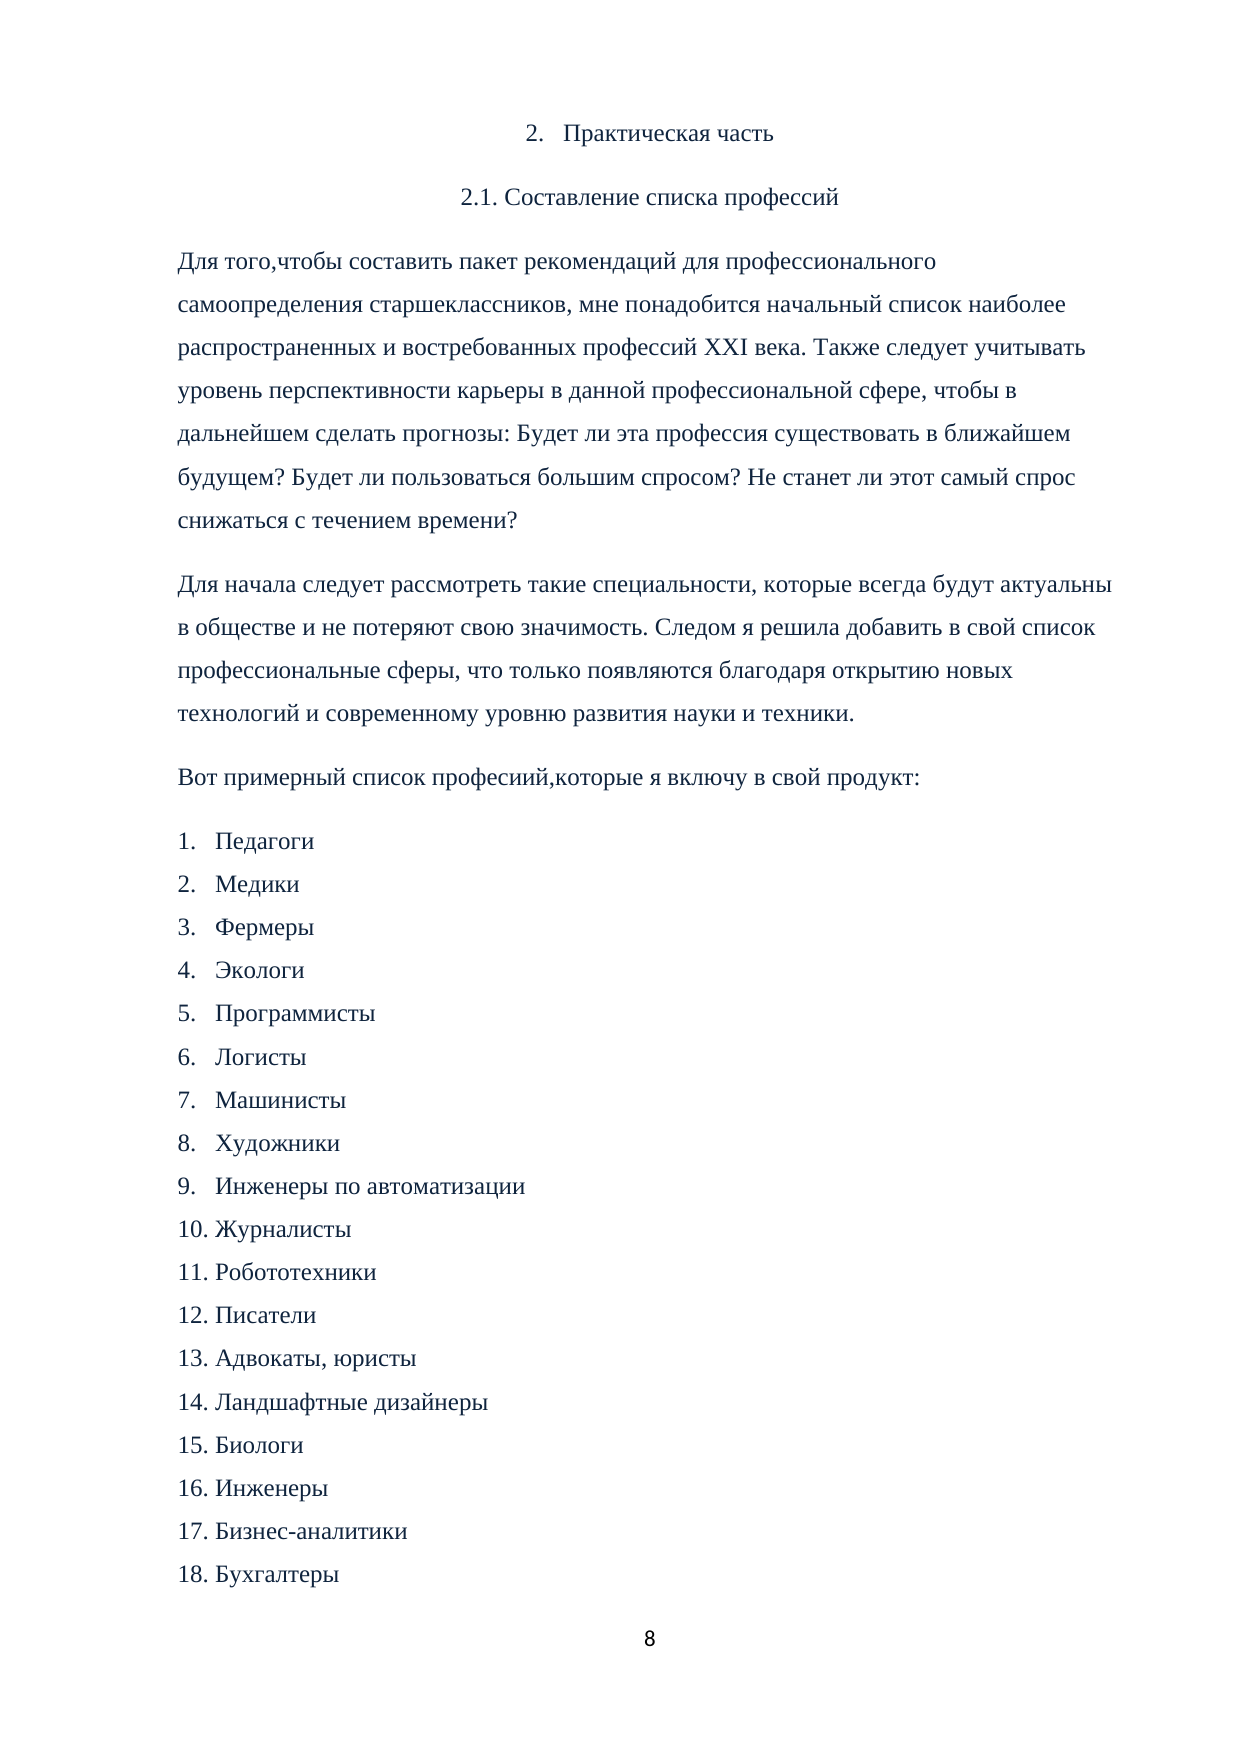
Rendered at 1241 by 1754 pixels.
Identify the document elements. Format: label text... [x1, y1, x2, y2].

list Ландшафтные дизайнеры [177, 1387, 1122, 1415]
list Машинисты [177, 1085, 1122, 1113]
list Инженеры [177, 1473, 1122, 1502]
list Журналисты [177, 1214, 1122, 1243]
list Бухгалтеры [177, 1559, 1122, 1588]
list Биологи [177, 1430, 1122, 1458]
list Писатели [177, 1300, 1122, 1329]
list Программисты [177, 998, 1122, 1027]
list Медики [177, 869, 1122, 898]
list Художники [177, 1128, 1122, 1157]
text Для начала следует рассмотреть такие специальности, которые всегда будут актуальны в обществе и не потеряют свою значимость. Следом я решила добавить в свой список профессиональные сферы, что только появляются благодаря открытию новых технологий и современному уровню развития науки и техники. [177, 569, 1122, 727]
text Вот примерный список професиий,которые я включу в свой продукт: [177, 762, 1122, 791]
text 2.1. Составление списка профессий [177, 182, 1122, 211]
list Бизнес-аналитики [177, 1516, 1122, 1545]
list Робототехники [177, 1257, 1122, 1286]
list Экологи [177, 955, 1122, 984]
text Для того,чтобы составить пакет рекомендаций для профессионального самоопределения старшеклассников, мне понадобится начальный список наиболее распространенных и востребованных профессий XXI века. Также следует учитывать уровень перспективности карьеры в данной профессиональной сфере, чтобы в дальнейшем сделать прогнозы: Будет ли эта профессия существовать в ближайшем будущем? Будет ли пользоваться большим спросом? Не станет ли этот самый спрос снижаться с течением времени? [177, 246, 1122, 533]
list Инженеры по автоматизации [177, 1171, 1122, 1200]
list Педагоги [177, 826, 1122, 855]
list Адвокаты, юристы [177, 1343, 1122, 1372]
list Фермеры [177, 912, 1122, 941]
list Практическая часть [177, 118, 1122, 147]
list Логисты [177, 1042, 1122, 1070]
